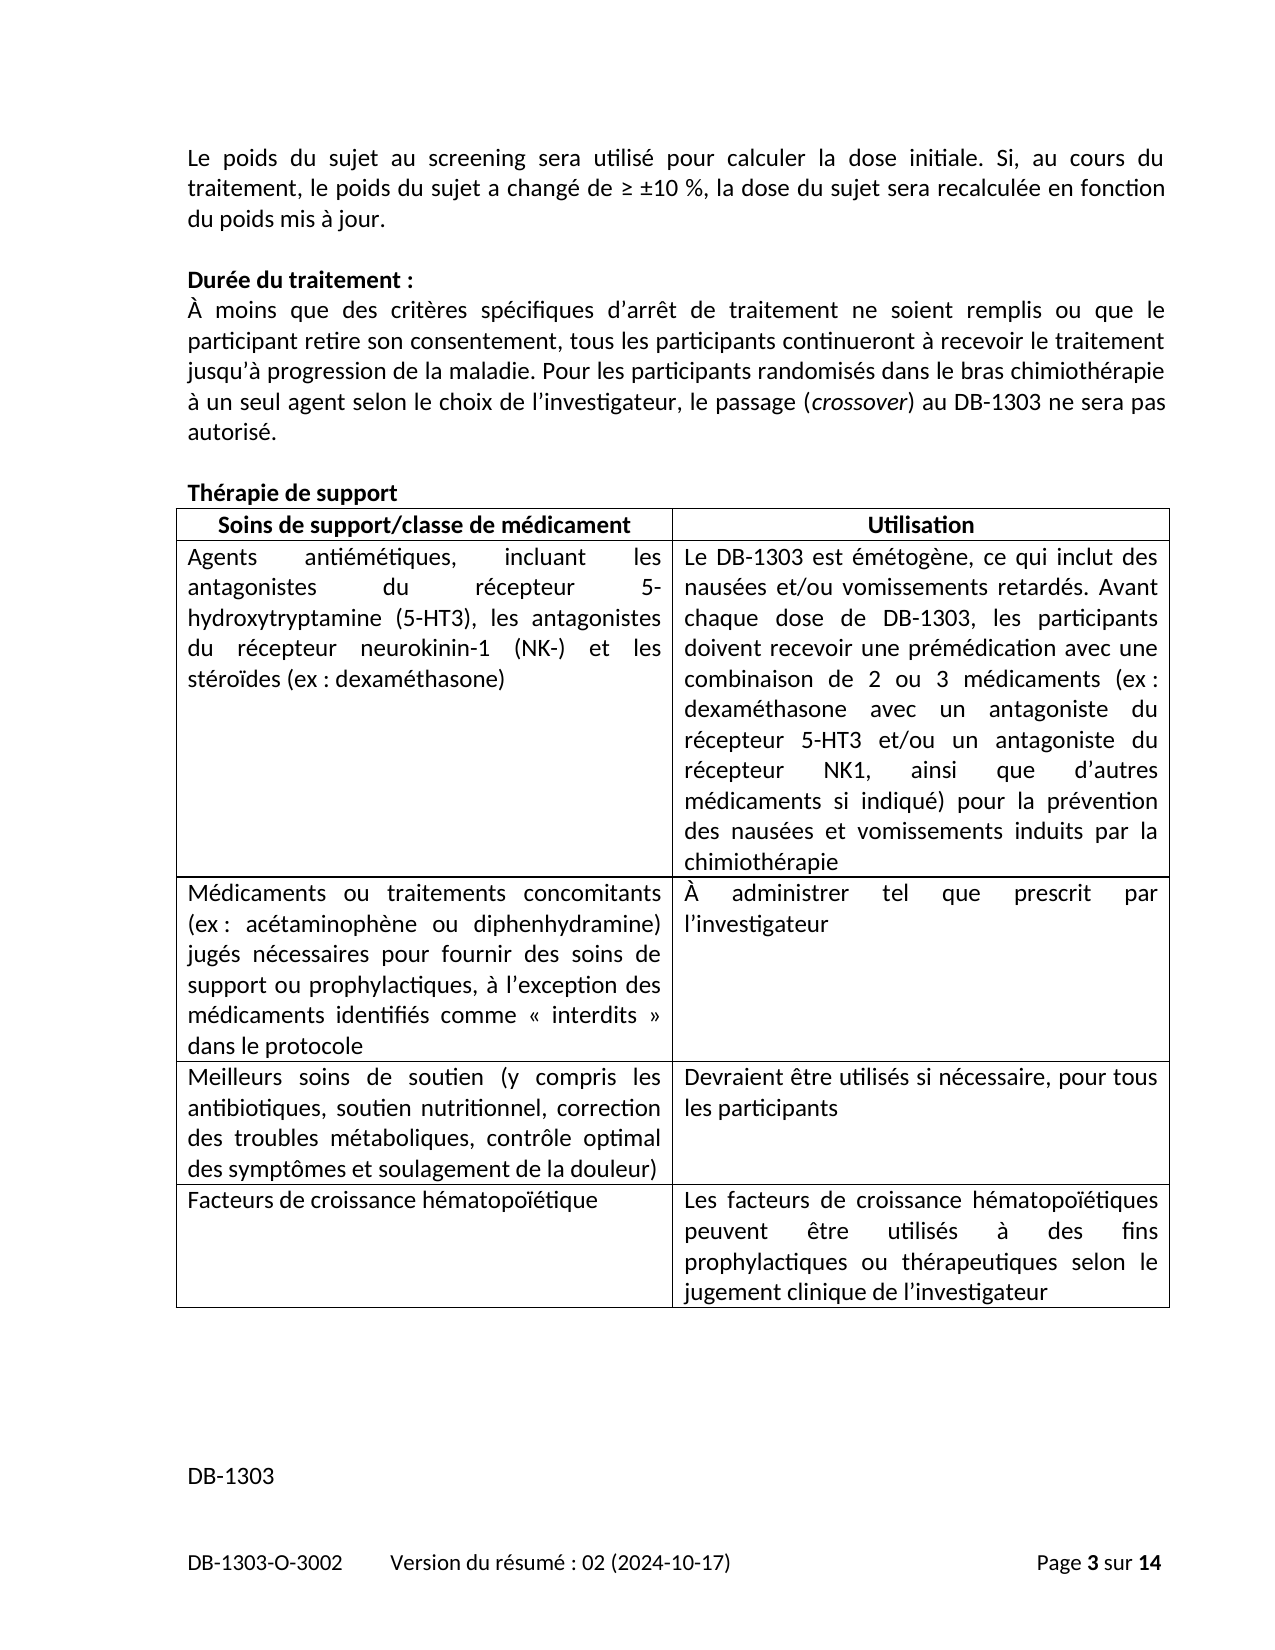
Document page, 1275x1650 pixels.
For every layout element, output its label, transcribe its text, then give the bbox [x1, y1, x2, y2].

text À moins que des critères spécifiques d’arrêt de traitement ne soient remplis ou que le participant retire son consentement, tous les participants continueront à recevoir le traitement jusqu’à progression de la maladie. Pour les participants randomisés dans le bras chimiothérapie à un seul agent selon le choix de l’investigateur, le passage (crossover) au DB-1303 ne sera pas autorisé. [187, 294, 1166, 447]
table_cell Agents antiémétiques, incluant les antagonistes du récepteur 5-hydroxytryptamine (5-HT3), les antagonistes du récepteur neurokinin-1 (NK-) et les stéroïdes (ex : dexaméthasone) [177, 541, 672, 876]
table_cell Devraient être utilisés si nécessaire, pour tous les participants [673, 1062, 1169, 1184]
text Durée du traitement : [187, 264, 1166, 294]
table_cell Meilleurs soins de soutien (y compris les antibiotiques, soutien nutritionnel, correction des troubles métaboliques, contrôle optimal des symptômes et soulagement de la douleur) [177, 1062, 672, 1184]
text DB-1303 [187, 1460, 1166, 1491]
text Thérapie de support [187, 477, 1166, 508]
table_cell Facteurs de croissance hématopoïétique [177, 1185, 672, 1307]
table_cell Le DB-1303 est émétogène, ce qui inclut des nausées et/ou vomissements retardés. Avant chaque dose de DB-1303, les participants doivent recevoir une prémédication avec une combinaison de 2 ou 3 médicaments (ex : dexaméthasone avec un antagoniste du récepteur 5-HT3 et/ou un antagoniste du récepteur NK1, ainsi que d’autres médicaments si indiqué) pour la prévention des nausées et vomissements induits par la chimiothérapie [673, 541, 1169, 876]
table_header Utilisation [673, 509, 1169, 539]
table_header Soins de support/classe de médicament [177, 509, 672, 539]
text Le poids du sujet au screening sera utilisé pour calculer la dose initiale. Si, au cours du traitement, le poids du sujet a changé de ≥ ±10 %, la dose du sujet sera recalculée en fonction du poids mis à jour. [187, 142, 1166, 233]
table_cell Médicaments ou traitements concomitants (ex : acétaminophène ou diphenhydramine) jugés nécessaires pour fournir des soins de support ou prophylactiques, à l’exception des médicaments identifiés comme « interdits » dans le protocole [177, 878, 672, 1061]
table_cell À administrer tel que prescrit par l’investigateur [673, 878, 1169, 1061]
table_cell Les facteurs de croissance hématopoïétiques peuvent être utilisés à des fins prophylactiques ou thérapeutiques selon le jugement clinique de l’investigateur [673, 1185, 1169, 1307]
